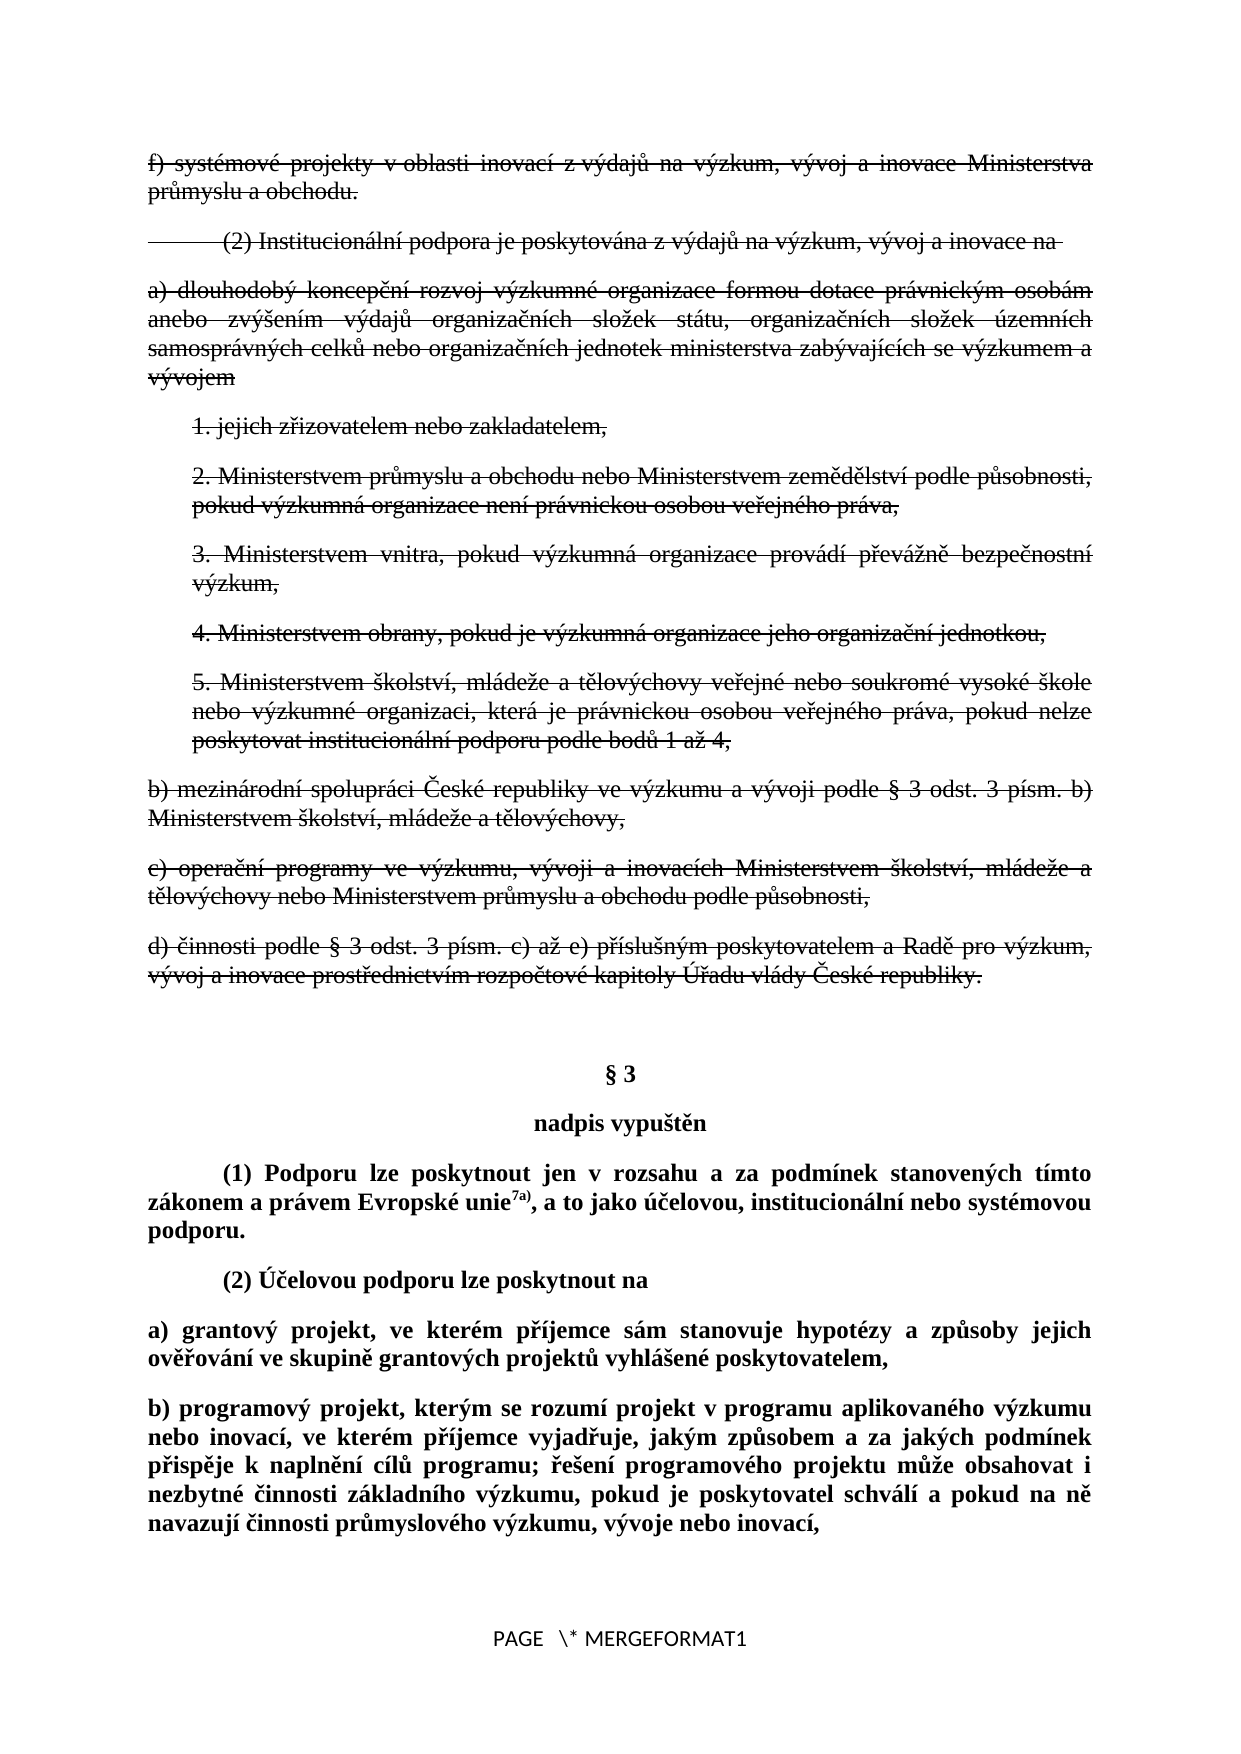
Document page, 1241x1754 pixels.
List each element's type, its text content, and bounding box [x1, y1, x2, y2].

text a) grantový projekt, ve kterém příjemce sám stanovuje hypotézy a způsoby jejich ověřování ve skupině grantových projektů vyhlášené poskytovatelem, [148, 1315, 1092, 1372]
text c) operační programy ve výzkumu, vývoji a inovacích Ministerstvem školství, mládeže a tělovýchovy nebo Ministerstvem průmyslu a obchodu podle působnosti, [148, 853, 1092, 868]
text a) dlouhodobý koncepční rozvoj výzkumné organizace formou dotace právnickým osobám anebo zvýšením výdajů organizačních složek státu, organizačních složek územních samosprávných celků nebo organizačních jednotek ministerstva zabývajících se výzkumem a vývojem [148, 293, 1092, 320]
text 3. Ministerstvem vnitra, pokud výzkumná organizace provádí převážně bezpečnostní výzkum, [192, 539, 1092, 555]
text b) mezinárodní spolupráci České republiky ve výzkumu a vývoji podle § 3 odst. 3 písm. b) Ministerstvem školství, mládeže a tělovýchovy, [148, 791, 1092, 832]
text 5. Ministerstvem školství, mládeže a tělovýchovy veřejné nebo soukromé vysoké škole nebo výzkumné organizaci, která je právnickou osobou veřejného práva, pokud nelze poskytovat institucionální podporu podle bodů 1 až 4, [192, 684, 1092, 712]
text 3. Ministerstvem vnitra, pokud výzkumná organizace provádí převážně bezpečnostní výzkum, [192, 556, 1092, 597]
text 1. jejich zřizovatelem nebo zakladatelem, [192, 411, 1092, 440]
text f) systémové projekty v oblasti inovací z výdajů na výzkum, vývoj a inovace Ministerstva průmyslu a obchodu. [148, 148, 1092, 163]
text d) činnosti podle § 3 odst. 3 písm. c) až e) příslušným poskytovatelem a Radě pro výzkum, vývoj a inovace prostřednictvím rozpočtové kapitoly Úřadu vlády České republiky. [148, 931, 1092, 947]
text (1) Podporu lze poskytnout jen v rozsahu a za podmínek stanovených tímto zákonem a právem Evropské unie7a), a to jako účelovou, institucionální nebo systémovou podporu. [148, 1158, 1092, 1244]
text d) činnosti podle § 3 odst. 3 písm. c) až e) příslušným poskytovatelem a Radě pro výzkum, vývoj a inovace prostřednictvím rozpočtové kapitoly Úřadu vlády České republiky. [148, 948, 1092, 988]
text 5. Ministerstvem školství, mládeže a tělovýchovy veřejné nebo soukromé vysoké škole nebo výzkumné organizaci, která je právnickou osobou veřejného práva, pokud nelze poskytovat institucionální podporu podle bodů 1 až 4, [192, 713, 1092, 753]
text b) programový projekt, kterým se rozumí projekt v programu aplikovaného výzkumu nebo inovací, ve kterém příjemce vyjadřuje, jakým způsobem a za jakých podmínek přispěje k naplnění cílů programu; řešení programového projektu může obsahovat i nezbytné činnosti základního výzkumu, pokud je poskytovatel schválí a pokud na ně navazují činnosti průmyslového výzkumu, vývoje nebo inovací, [148, 1393, 1092, 1537]
text nadpis vypuštěn [148, 1108, 1092, 1137]
text b) mezinárodní spolupráci České republiky ve výzkumu a vývoji podle § 3 odst. 3 písm. b) Ministerstvem školství, mládeže a tělovýchovy, [148, 774, 1092, 790]
text c) operační programy ve výzkumu, vývoji a inovacích Ministerstvem školství, mládeže a tělovýchovy nebo Ministerstvem průmyslu a obchodu podle působnosti, [148, 870, 1092, 910]
text § 3 [148, 1059, 1092, 1088]
text 2. Ministerstvem průmyslu a obchodu nebo Ministerstvem zemědělství podle působnosti, pokud výzkumná organizace není právnickou osobou veřejného práva, [192, 478, 1092, 518]
text a) dlouhodobý koncepční rozvoj výzkumné organizace formou dotace právnickým osobám anebo zvýšením výdajů organizačních složek státu, organizačních složek územních samosprávných celků nebo organizačních jednotek ministerstva zabývajících se výzkumem a vývojem [148, 321, 1092, 349]
text (2) Institucionální podpora je poskytována z výdajů na výzkum, vývoj a inovace na [148, 226, 1092, 255]
text 5. Ministerstvem školství, mládeže a tělovýchovy veřejné nebo soukromé vysoké škole nebo výzkumné organizaci, která je právnickou osobou veřejného práva, pokud nelze poskytovat institucionální podporu podle bodů 1 až 4, [192, 667, 1092, 683]
text f) systémové projekty v oblasti inovací z výdajů na výzkum, vývoj a inovace Ministerstva průmyslu a obchodu. [148, 165, 1092, 205]
text 4. Ministerstvem obrany, pokud je výzkumná organizace jeho organizační jednotkou, [192, 618, 1092, 646]
text 2. Ministerstvem průmyslu a obchodu nebo Ministerstvem zemědělství podle působnosti, pokud výzkumná organizace není právnickou osobou veřejného práva, [192, 461, 1092, 477]
text a) dlouhodobý koncepční rozvoj výzkumné organizace formou dotace právnickým osobám anebo zvýšením výdajů organizačních složek státu, organizačních složek územních samosprávných celků nebo organizačních jednotek ministerstva zabývajících se výzkumem a vývojem [148, 350, 1092, 391]
text (2) Účelovou podporu lze poskytnout na [148, 1265, 1092, 1294]
